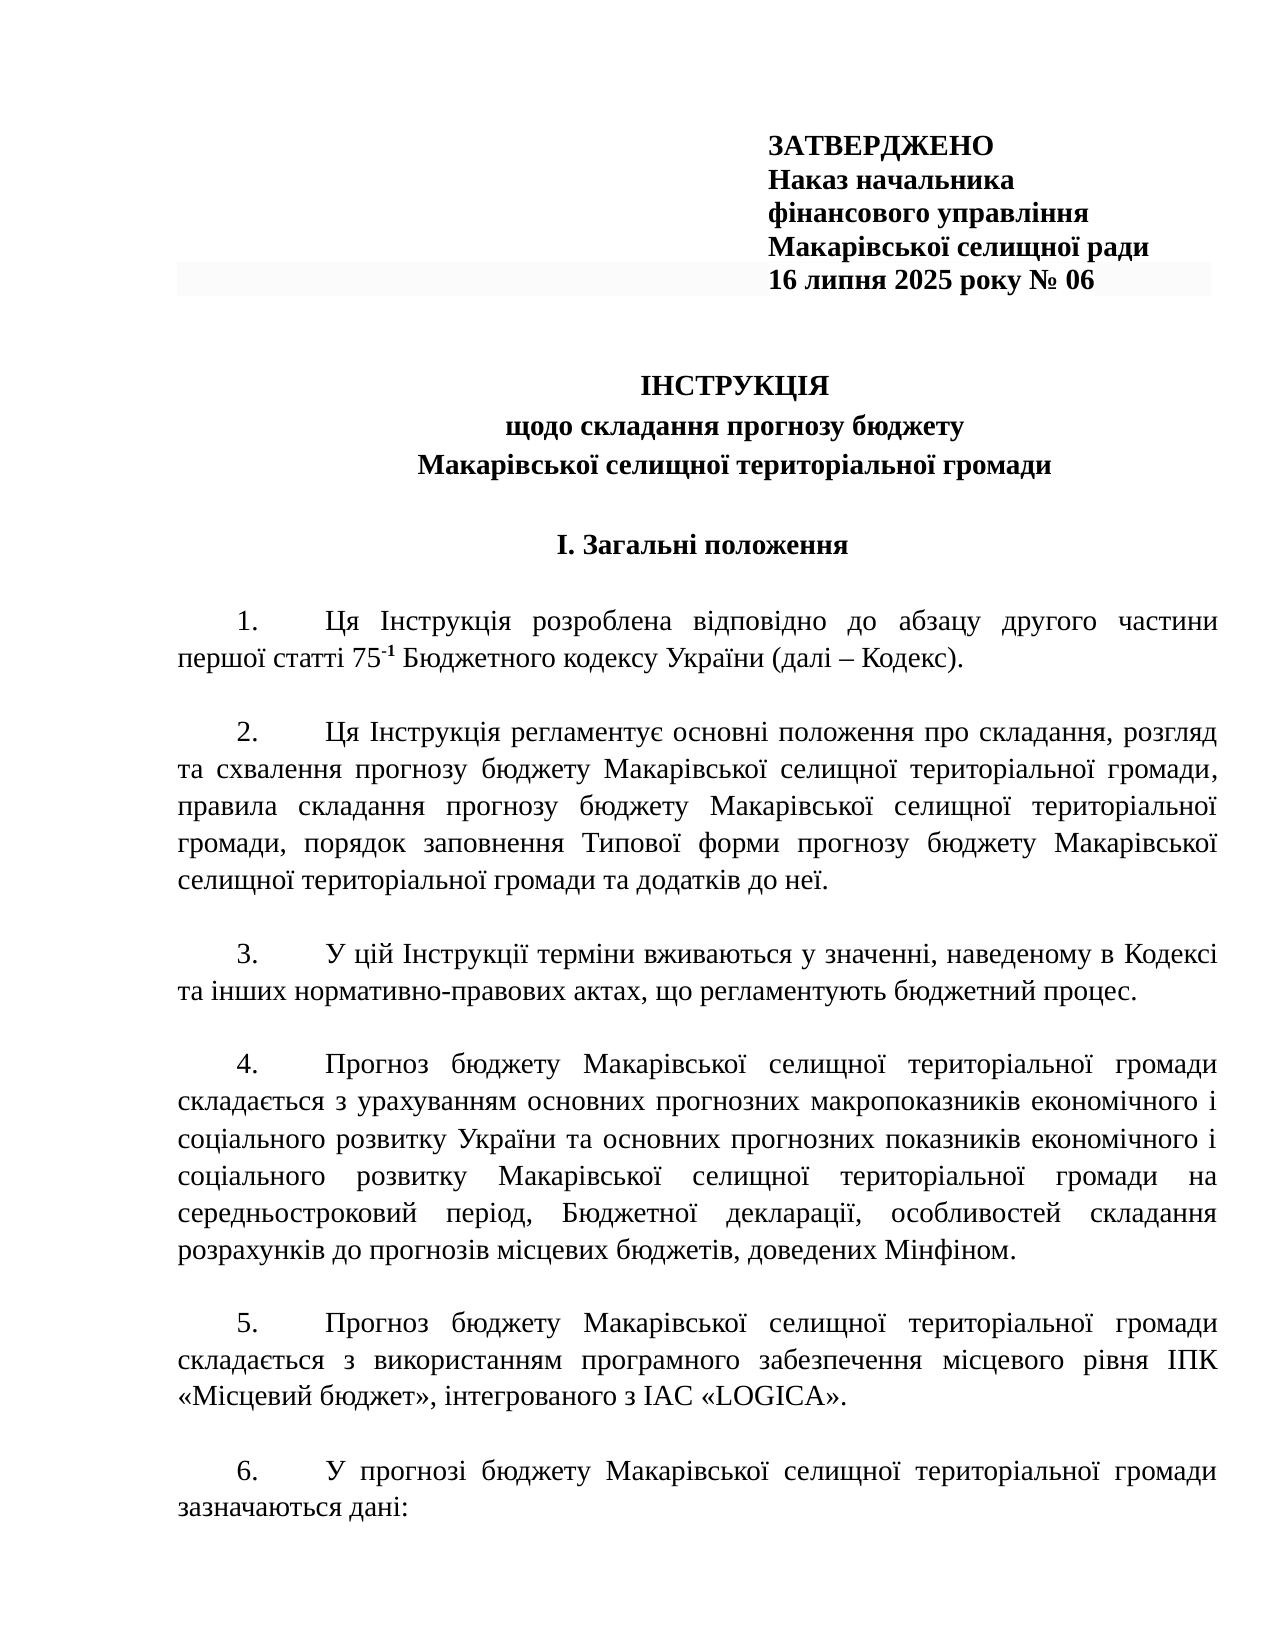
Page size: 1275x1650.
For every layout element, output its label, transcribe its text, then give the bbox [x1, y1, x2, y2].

list Ця Інструкція розроблена відповідно до абзацу другого частини першої статті 75-1 Бюджетного кодексу України (далі – Кодекс). [177, 603, 1218, 674]
list Прогноз бюджету Макарівської селищної територіальної громади складається з використанням програмного забезпечення місцевого рівня ІПК «Місцевий бюджет», інтегрованого з IAC «LOGICA». [177, 1306, 1218, 1411]
text 16 липня 2025 року № 06 [177, 262, 1211, 296]
list У цій Інструкції терміни вживаються у значенні, наведеному в Кодексі та інших нормативно-правових актах, що регламентують бюджетний процес. [177, 936, 1218, 1007]
list У прогнозі бюджету Макарівської селищної територіальної громади зазначаються дані: [177, 1453, 1218, 1522]
list Прогноз бюджету Макарівської селищної територіальної громади складається з урахуванням основних прогнозних макропоказників економічного і соціального розвитку України та основних прогнозних показників економічного і соціального розвитку Макарівської селищної територіальної громади на середньостроковий період, Бюджетної декларації, особливостей складання розрахунків до прогнозів місцевих бюджетів, доведених Мінфіном. [177, 1046, 1218, 1266]
text ІНСТРУКЦІЯ [252, 368, 1218, 402]
text Макарівської селищної територіальної громади [252, 447, 1218, 481]
list Ця Інструкція регламентує основні положення про складання, розгляд та схвалення прогнозу бюджету Макарівської селищної територіальної громади, правила складання прогнозу бюджету Макарівської селищної територіальної громади, порядок заповнення Типової форми прогнозу бюджету Макарівської селищної територіальної громади та додатків до неї. [177, 714, 1218, 896]
text щодо складання прогнозу бюджету [252, 408, 1218, 441]
subtitle I. Загальні положення [227, 527, 1178, 561]
text ЗАТВЕРДЖЕНО Наказ начальника [768, 128, 1218, 195]
text фінансового управління Макарівської селищної ради [768, 195, 1218, 262]
